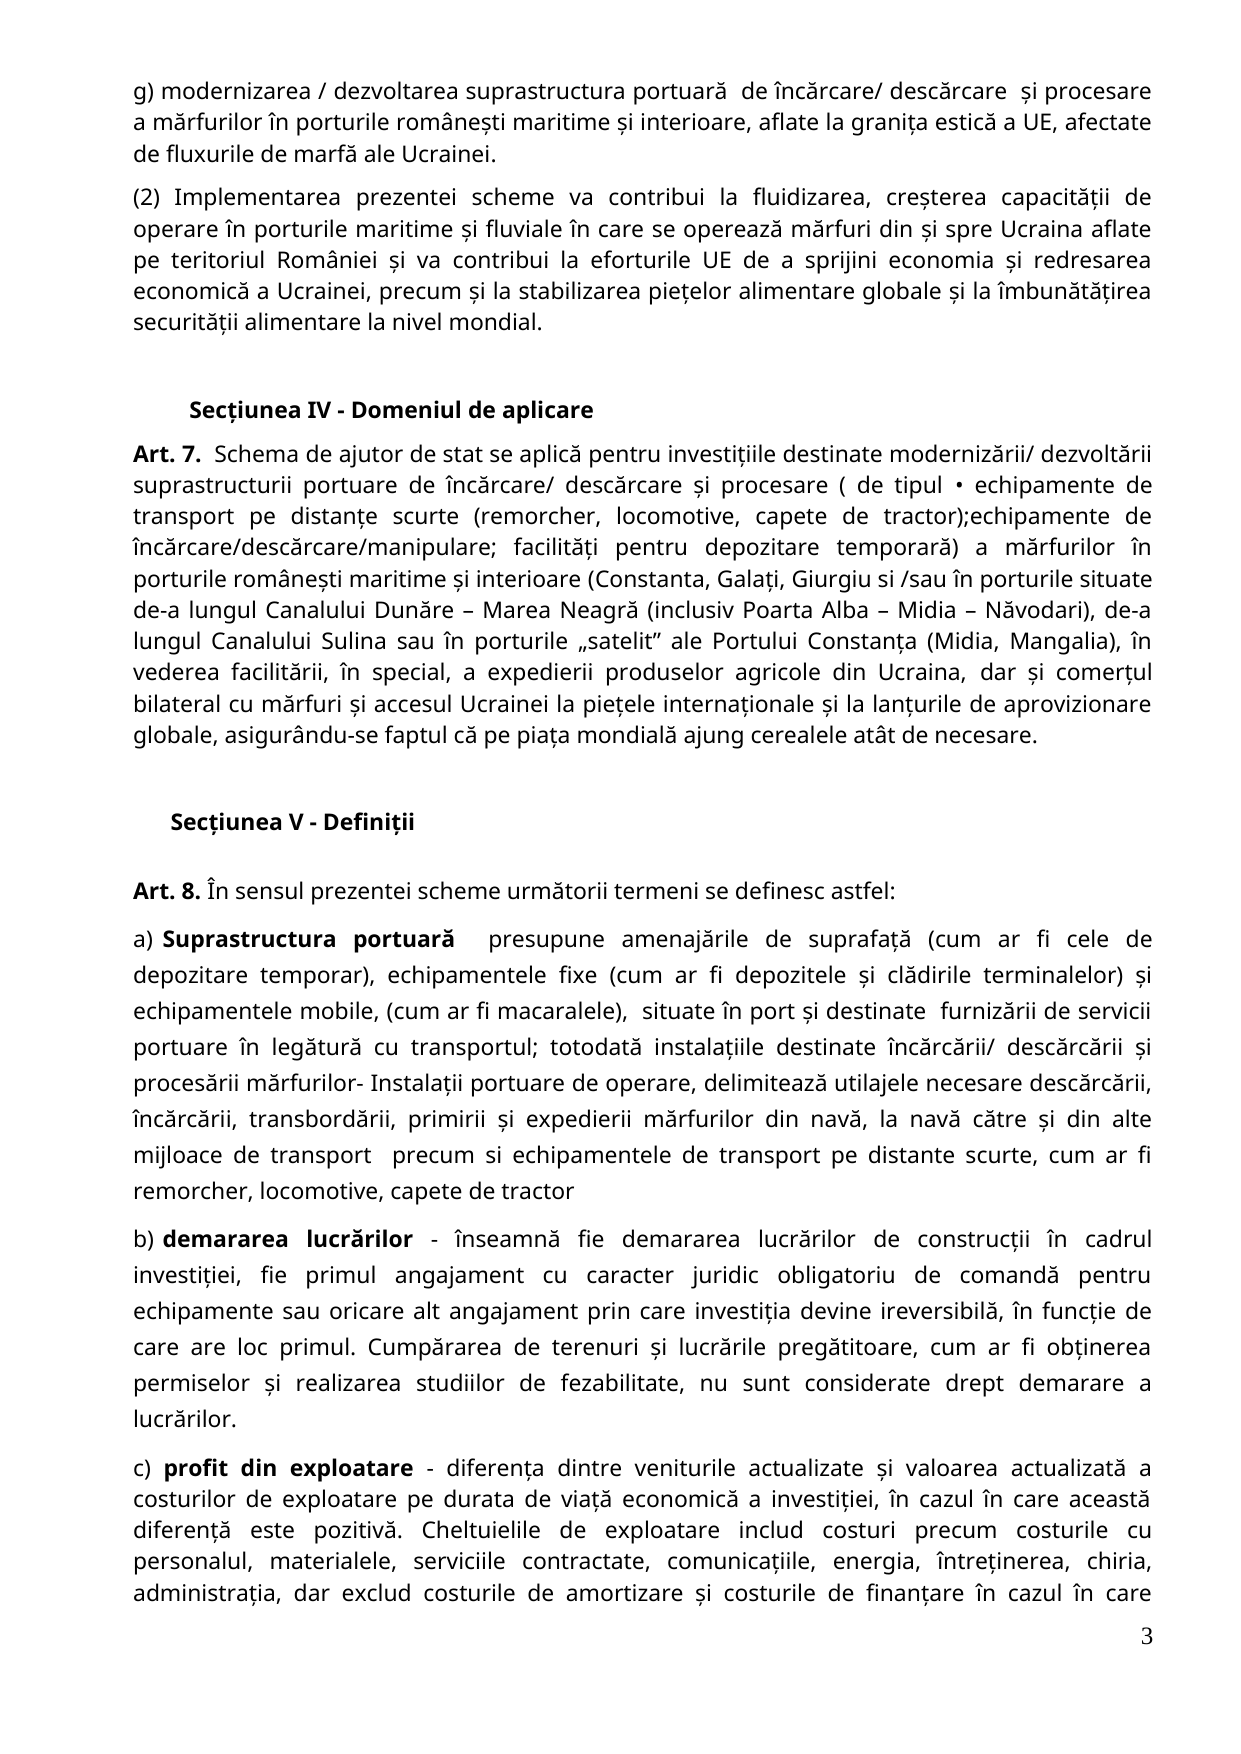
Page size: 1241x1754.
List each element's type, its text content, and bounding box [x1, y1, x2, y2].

text (2) Implementarea prezentei scheme va contribui la fluidizarea, creșterea capacității de operare în porturile maritime și fluviale în care se operează mărfuri din și spre Ucraina aflate pe teritoriul României și va contribui la eforturile UE de a sprijini economia și redresarea economică a Ucrainei, precum și la stabilizarea piețelor alimentare globale și la îmbunătățirea securității alimentare la nivel mondial. [133, 181, 1153, 337]
text g) modernizarea / dezvoltarea suprastructura portuară de încărcare/ descărcare și procesare a mărfurilor în porturile românești maritime și interioare, aflate la granița estică a UE, afectate de fluxurile de marfă ale Ucrainei. [133, 75, 1153, 169]
list Suprastructura portuară presupune amenajările de suprafață (cum ar fi cele de depozitare temporar), echipamentele fixe (cum ar fi depozitele și clădirile terminalelor) și echipamentele mobile, (cum ar fi macaralele), situate în port și destinate furnizării de servicii portuare în legătură cu transportul; totodată instalațiile destinate încărcării/ descărcării și procesării mărfurilor- Instalații portuare de operare, delimitează utilajele necesare descărcării, încărcării, transbordării, primirii şi expedierii mărfurilor din navă, la navă către și din alte mijloace de transport precum si echipamentele de transport pe distante scurte, cum ar fi remorcher, locomotive, capete de tractor [133, 923, 1153, 1206]
text Secțiunea V - Definiții [133, 806, 1153, 837]
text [133, 1452, 1153, 1608]
text Art. 8. În sensul prezentei scheme următorii termeni se definesc astfel: [133, 875, 1153, 906]
text Secțiunea IV - Domeniul de aplicare [133, 394, 1153, 425]
text Art. 7. Schema de ajutor de stat se aplică pentru investițiile destinate modernizării/ dezvoltării suprastructurii portuare de încărcare/ descărcare și procesare ( de tipul • echipamente de transport pe distanțe scurte (remorcher, locomotive, capete de tractor);echipamente de încărcare/descărcare/manipulare; facilități pentru depozitare temporară) a mărfurilor în porturile românești maritime și interioare (Constanta, Galați, Giurgiu si /sau în porturile situate de-a lungul Canalului Dunăre – Marea Neagră (inclusiv Poarta Alba – Midia – Năvodari), de-a lungul Canalului Sulina sau în porturile „satelit” ale Portului Constanța (Midia, Mangalia), în vederea facilitării, în special, a expedierii produselor agricole din Ucraina, dar și comerțul bilateral cu mărfuri și accesul Ucrainei la piețele internaționale și la lanțurile de aprovizionare globale, asigurându-se faptul că pe piața mondială ajung cerealele atât de necesare. [133, 437, 1153, 750]
list demararea lucrărilor - înseamnă fie demararea lucrărilor de construcții în cadrul investiției, fie primul angajament cu caracter juridic obligatoriu de comandă pentru echipamente sau oricare alt angajament prin care investiția devine ireversibilă, în funcție de care are loc primul. Cumpărarea de terenuri și lucrările pregătitoare, cum ar fi obținerea permiselor și realizarea studiilor de fezabilitate, nu sunt considerate drept demarare a lucrărilor. [133, 1223, 1153, 1434]
